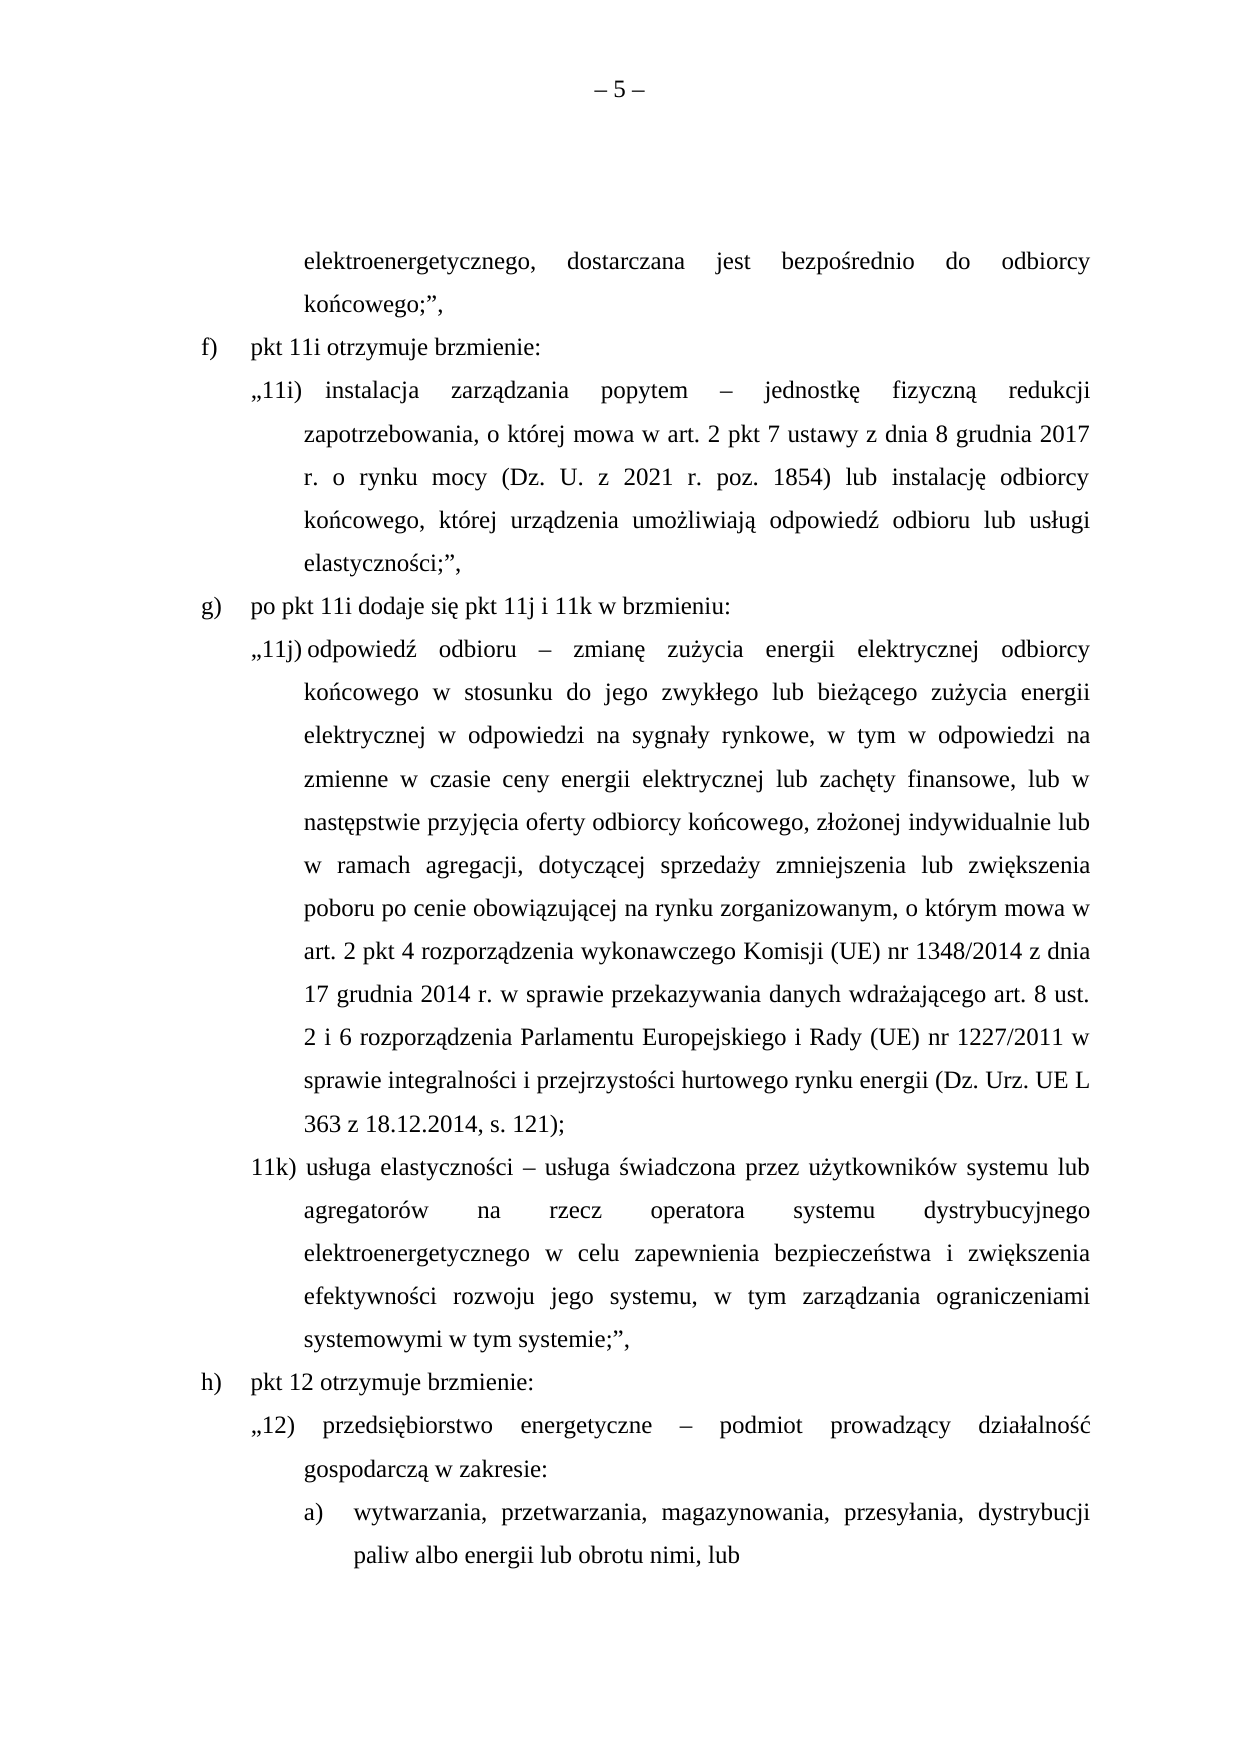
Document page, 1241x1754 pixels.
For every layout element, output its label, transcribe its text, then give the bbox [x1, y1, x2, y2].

text g) po pkt 11i dodaje się pkt 11j i 11k w brzmieniu: [201, 591, 1091, 620]
text f) pkt 11i otrzymuje brzmienie: [201, 332, 1091, 361]
text h) pkt 12 otrzymuje brzmienie: [201, 1367, 1091, 1396]
text 11k) usługa elastyczności – usługa świadczona przez użytkowników systemu lub agregatorów na rzecz operatora systemu dystrybucyjnego elektroenergetycznego w celu zapewnienia bezpieczeństwa i zwiększenia efektywności rozwoju jego systemu, w tym zarządzania ograniczeniami systemowymi w tym systemie;”, [251, 1152, 1091, 1353]
text „11i) instalacja zarządzania popytem – jednostkę fizyczną redukcji zapotrzebowania, o której mowa w art. 2 pkt 7 ustawy z dnia 8 grudnia 2017 r. o rynku mocy (Dz. U. z 2021 r. poz. 1854) lub instalację odbiorcy końcowego, której urządzenia umożliwiają odpowiedź odbioru lub usługi elastyczności;”, [251, 376, 1091, 577]
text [251, 246, 1091, 318]
text „12) przedsiębiorstwo energetyczne – podmiot prowadzący działalność gospodarczą w zakresie: [251, 1411, 1091, 1482]
text „11j) odpowiedź odbioru – zmianę zużycia energii elektrycznej odbiorcy końcowego w stosunku do jego zwykłego lub bieżącego zużycia energii elektrycznej w odpowiedzi na sygnały rynkowe, w tym w odpowiedzi na zmienne w czasie ceny energii elektrycznej lub zachęty finansowe, lub w następstwie przyjęcia oferty odbiorcy końcowego, złożonej indywidualnie lub w ramach agregacji, dotyczącej sprzedaży zmniejszenia lub zwiększenia poboru po cenie obowiązującej na rynku zorganizowanym, o którym mowa w art. 2 pkt 4 rozporządzenia wykonawczego Komisji (UE) nr 1348/2014 z dnia 17 grudnia 2014 r. w sprawie przekazywania danych wdrażającego art. 8 ust. 2 i 6 rozporządzenia Parlamentu Europejskiego i Rady (UE) nr 1227/2011 w sprawie integralności i przejrzystości hurtowego rynku energii (Dz. Urz. UE L 363 z 18.12.2014, s. 121); [251, 634, 1091, 1137]
text a) wytwarzania, przetwarzania, magazynowania, przesyłania, dystrybucji paliw albo energii lub obrotu nimi, lub [304, 1497, 1091, 1569]
